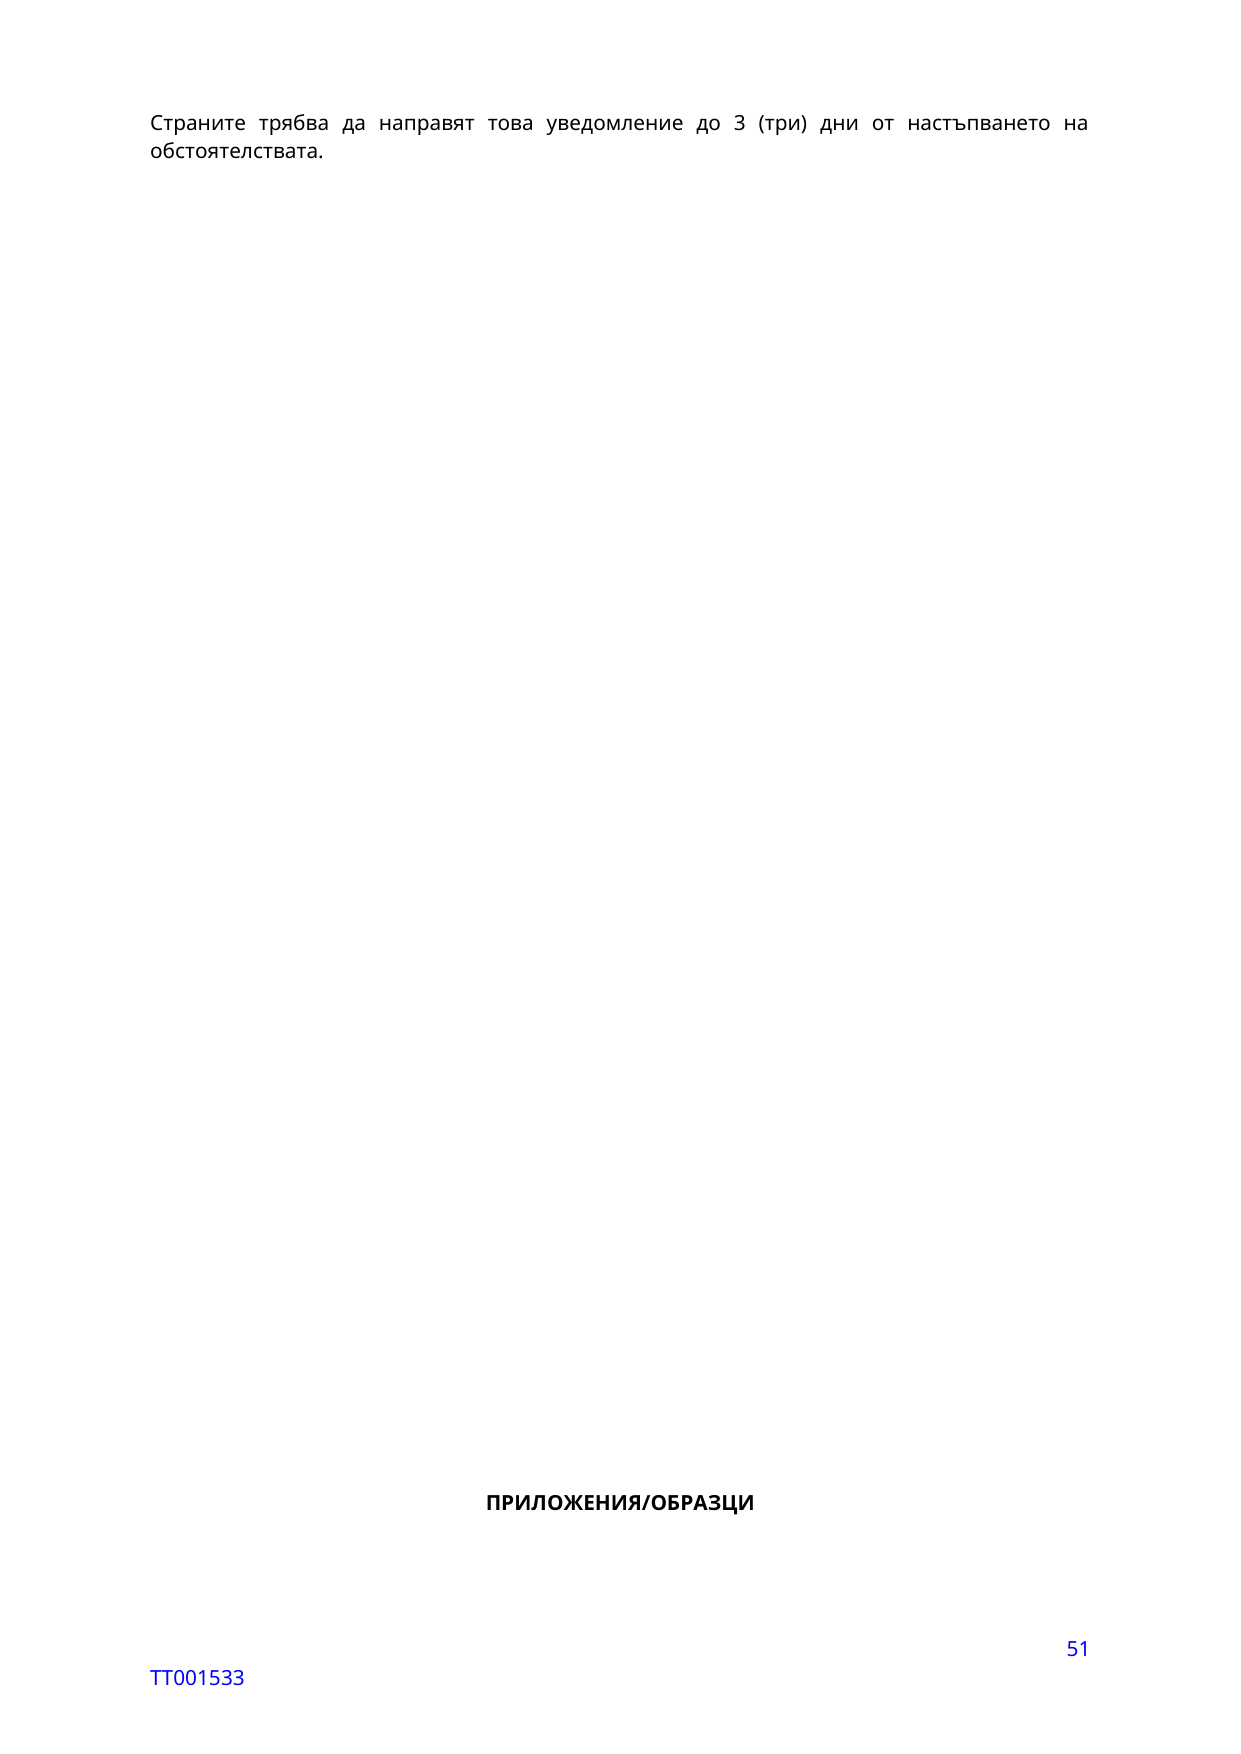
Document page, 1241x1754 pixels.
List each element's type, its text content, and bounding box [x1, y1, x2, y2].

text ПРИЛОЖЕНИЯ/ОБРАЗЦИ [150, 1488, 1090, 1517]
text Страните трябва да направят това уведомление до 3 (три) дни от настъпването на обстоятелствата. [150, 108, 1090, 165]
